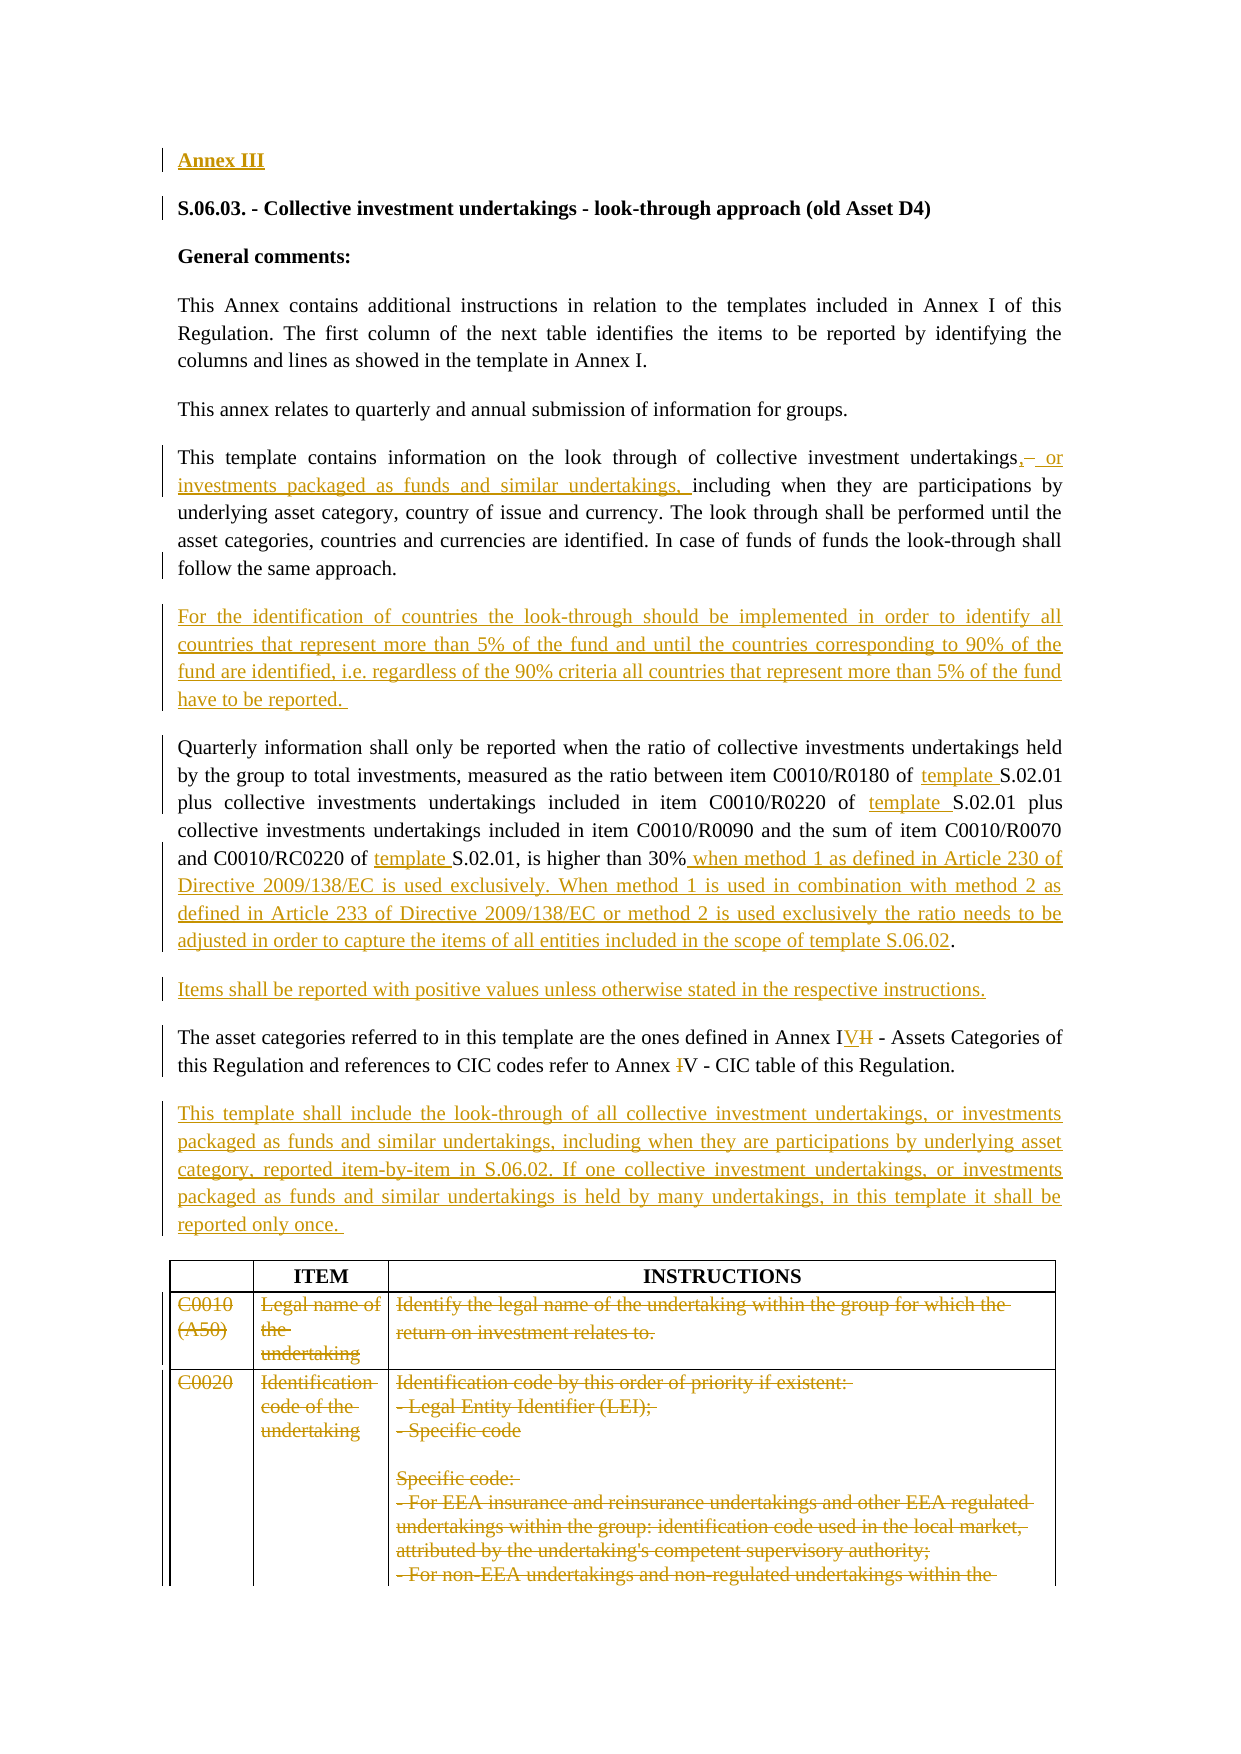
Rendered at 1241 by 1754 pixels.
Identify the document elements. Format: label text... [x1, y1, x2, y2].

table_header INSTRUCTIONS [389, 1261, 1055, 1291]
table_cell [389, 1293, 1055, 1369]
text This template contains information on the look through of collective investment undertakingsincluding when they are participations by underlying asset category, country of issue and currency. The look through shall be performed until the asset categories, countries and currencies are identified. In case of funds of funds the look-through shall follow the same approach. [177, 445, 1063, 579]
table_cell [389, 1370, 1055, 1586]
table_cell [254, 1293, 388, 1369]
table_cell [254, 1370, 388, 1586]
table_header ITEM [254, 1261, 388, 1291]
table_cell [171, 1370, 253, 1586]
text General comments: [177, 244, 1063, 268]
text The asset categories referred to in this template are the ones defined in Annex I - Assets Categories of this Regulation and references to CIC codes refer to Annex V - CIC table of this Regulation. [177, 1025, 1063, 1077]
text S.06.03. - Collective investment undertakings - look-through approach (old Asset D4) [177, 196, 1063, 220]
text Quarterly information shall only be reported when the ratio of collective investments undertakings held by the group to total investments, measured as the ratio between item C0010/R0180 of S.02.01 plus collective investments undertakings included in item C0010/R0220 of S.02.01 plus collective investments undertakings included in item C0010/R0090 and the sum of item C0010/R0070 and C0010/RC0220 of S.02.01, is higher than 30%. [177, 922, 1063, 952]
text This Annex contains additional instructions in relation to the templates included in Annex I of this Regulation. The first column of the next table identifies the items to be reported by identifying the columns and lines as showed in the template in Annex I. [177, 293, 1063, 372]
text Quarterly information shall only be reported when the ratio of collective investments undertakings held by the group to total investments, measured as the ratio between item C0010/R0180 of S.02.01 plus collective investments undertakings included in item C0010/R0220 of S.02.01 plus collective investments undertakings included in item C0010/R0090 and the sum of item C0010/R0070 and C0010/RC0220 of S.02.01, is higher than 30%. [177, 735, 1063, 894]
table_header [171, 1261, 253, 1291]
table_cell [171, 1293, 253, 1369]
text This annex relates to quarterly and annual submission of information for groups. [177, 397, 1063, 421]
